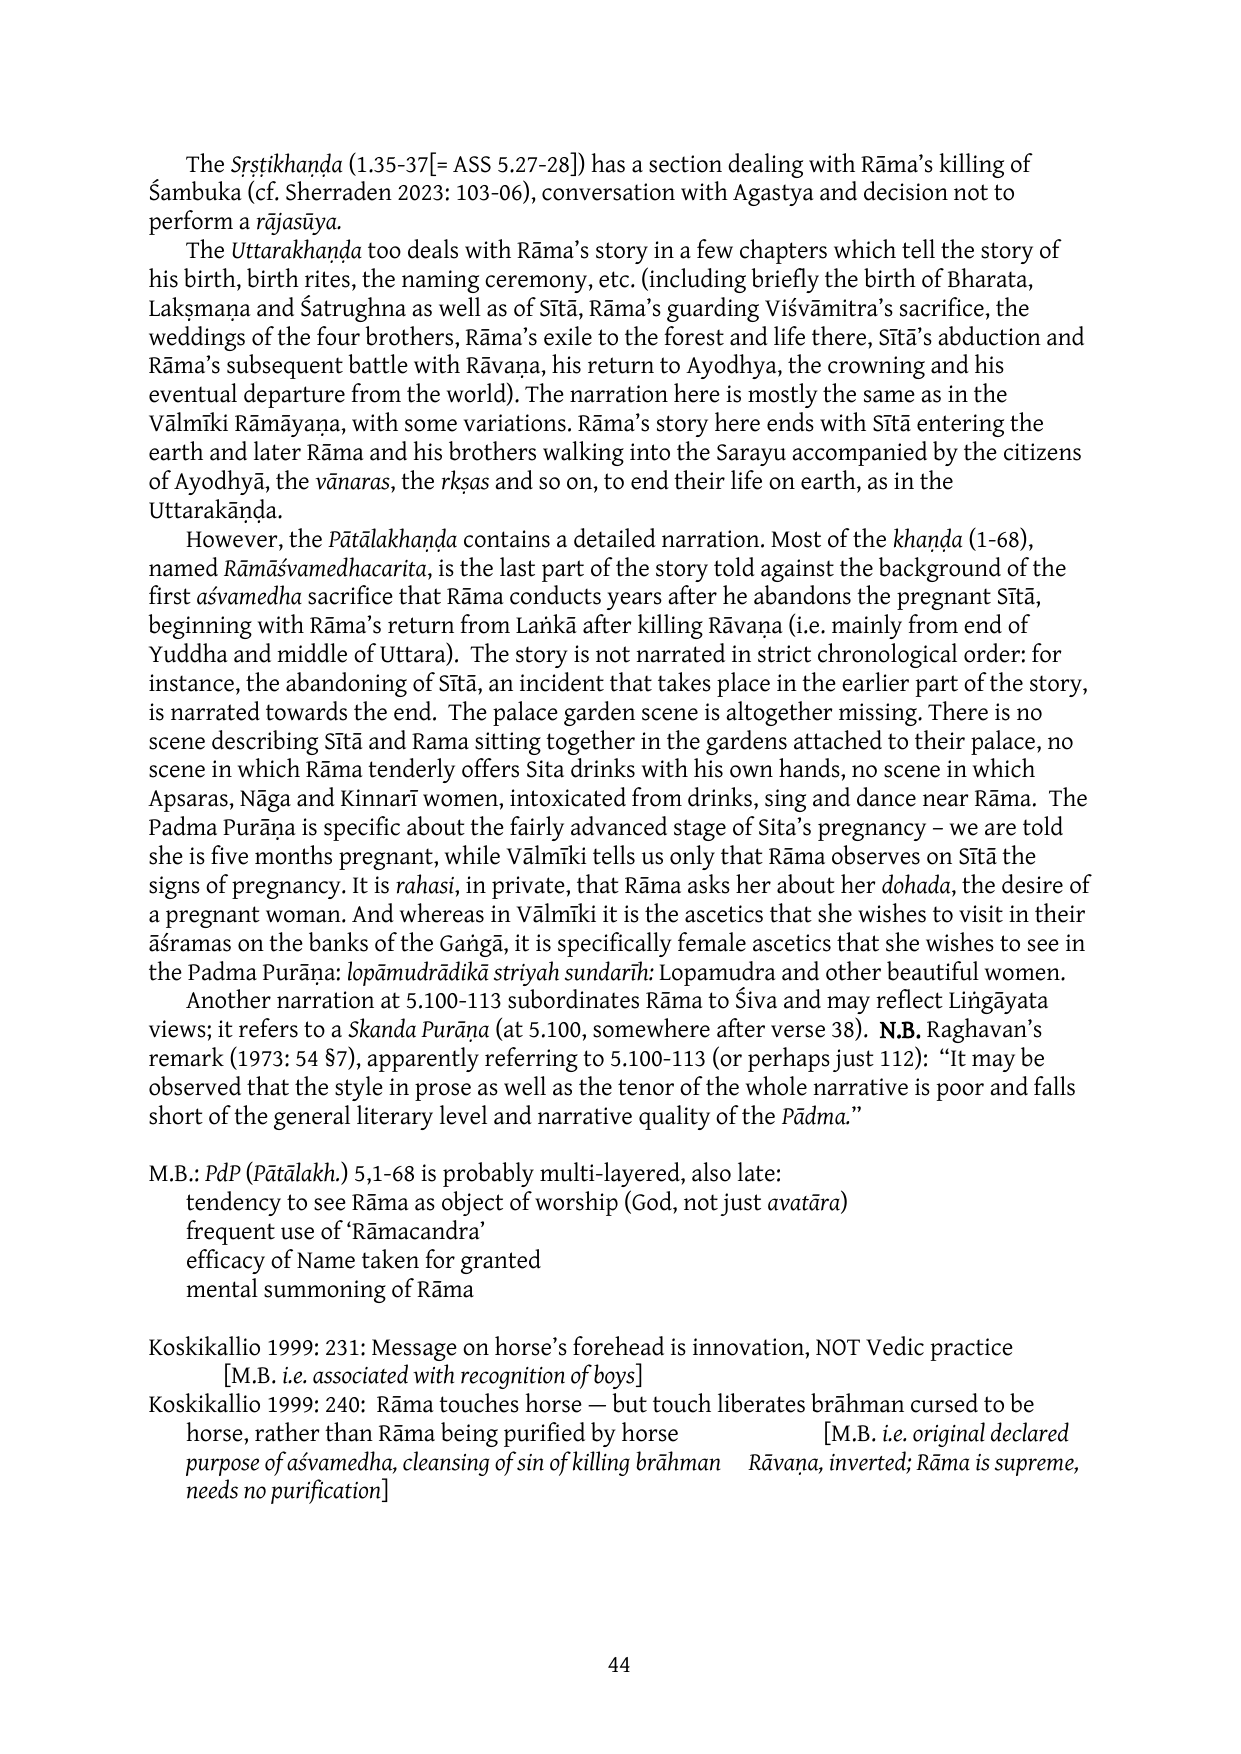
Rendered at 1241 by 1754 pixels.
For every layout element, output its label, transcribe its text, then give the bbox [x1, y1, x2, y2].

text frequent use of ‘Rāmacandra’ [148, 1218, 1089, 1246]
text M.B.: PdP (Pātālakh.) 5,1-68 is probably multi-layered, also late: [148, 1160, 1089, 1189]
text The Sṛṣṭikhaṇḍa (1.35-37[= ASS 5.27-28]) has a section dealing with Rāma’s killing of Śambuka (cf. Sherraden 2023: 103-06), conversation with Agastya and decision not to perform a rājasūya. [148, 150, 1089, 237]
text mental summoning of Rāma [148, 1275, 1089, 1304]
text The Uttarakhaṇḍa too deals with Rāma’s story in a few chapters which tell the story of his birth, birth rites, the naming ceremony, etc. (including briefly the birth of Bharata, Lakṣmaṇa and Śatrughna as well as of Sītā, Rāma’s guarding Viśvāmitra’s sacrifice, the weddings of the four brothers, Rāma’s exile to the forest and life there, Sītā’s abduction and Rāma’s subsequent battle with Rāvaṇa, his return to Ayodhya, the crowning and his eventual departure from the world). The narration here is mostly the same as in the Vālmīki Rāmāyaṇa, with some variations. Rāma’s story here ends with Sītā entering the earth and later Rāma and his brothers walking into the Sarayu accompanied by the citizens of Ayodhyā, the vānaras, the rkṣas and so on, to end their life on earth, as in the Uttarakāṇḍa. However, the Pātālakhaṇḍa contains a detailed narration. Most of the khaṇḍa (1-68), named Rāmāśvamedhacarita, is the last part of the story told against the background of the first aśvamedha sacrifice that Rāma conducts years after he abandons the pregnant Sītā, beginning with Rāma’s return from Laṅkā after killing Rāvaṇa (i.e. mainly from end of Yuddha and middle of Uttara). The story is not narrated in strict chronological order: for instance, the abandoning of Sītā, an incident that takes place in the earlier part of the story, is narrated towards the end. The palace garden scene is altogether missing. There is no scene describing Sītā and Rama sitting together in the gardens attached to their palace, no scene in which Rāma tenderly offers Sita drinks with his own hands, no scene in which Apsaras, Nāga and Kinnarī women, intoxicated from drinks, sing and dance near Rāma. The Padma Purāṇa is specific about the fairly advanced stage of Sita’s pregnancy – we are told she is five months pregnant, while Vālmīki tells us only that Rāma observes on Sītā the signs of pregnancy. It is rahasi, in private, that Rāma asks her about her dohada, the desire of a pregnant woman. And whereas in Vālmīki it is the ascetics that she wishes to visit in their āśramas on the banks of the Gaṅgā, it is specifically female ascetics that she wishes to see in the Padma Purāṇa: lopāmudrādikā striyah sundarīh: Lopamudra and other beautiful women. [148, 237, 1089, 987]
text tendency to see Rāma as object of worship (God, not just avatāra) [148, 1189, 1089, 1218]
text Koskikallio 1999: 231: Message on horse’s forehead is innovation, NOT Vedic practice [M.B. i.e. associated with recognition of boys] [148, 1333, 1089, 1391]
text Koskikallio 1999: 240: Rāma touches horse — but touch liberates brāhman cursed to be horse, rather than Rāma being purified by horse [M.B. i.e. original declared purpose of aśvamedha, cleansing of sin of killing brāhman Rāvaṇa, inverted; Rāma is supreme, needs no purification] [148, 1391, 1089, 1506]
text Another narration at 5.100-113 subordinates Rāma to Śiva and may reflect Liṅgāyata views; it refers to a Skanda Purāṇa (at 5.100, somewhere after verse 38). N.B. Raghavan’s remark (1973: 54 §7), apparently referring to 5.100-113 (or perhaps just 112): “It may be observed that the style in prose as well as the tenor of the whole narrative is poor and falls short of the general literary level and narrative quality of the Pādma.” [148, 987, 1089, 1131]
text efficacy of Name taken for granted [148, 1246, 1089, 1275]
